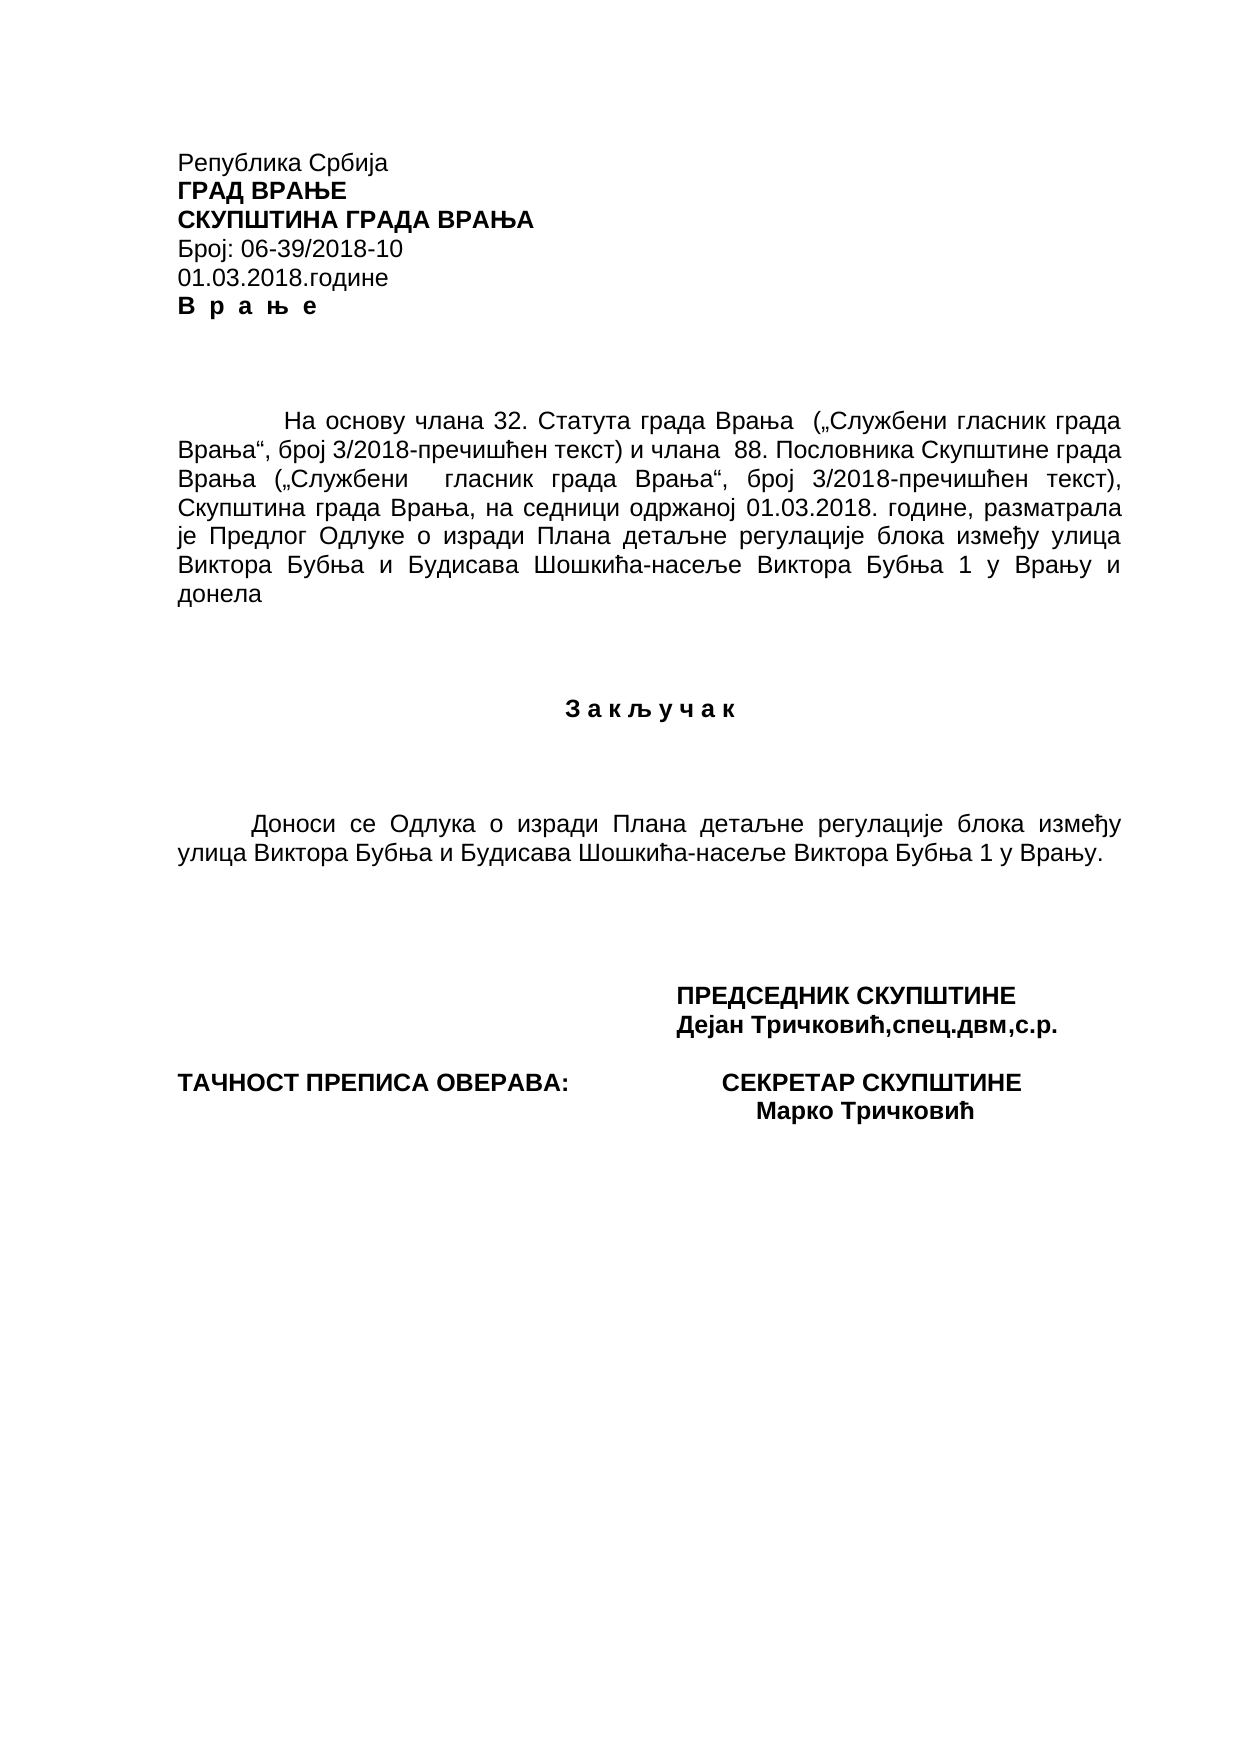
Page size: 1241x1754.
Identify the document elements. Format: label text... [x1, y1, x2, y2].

text З а к љ у ч а к [177, 694, 1122, 723]
text ТАЧНОСТ ПРЕПИСА ОВЕРАВА: СЕКРЕТАР СКУПШТИНЕ [177, 1068, 1122, 1096]
text В р а њ е [177, 291, 1122, 320]
text Доноси се Одлука о изради Плана детаљне регулације блока између улица Виктора Бубња и Будисава Шошкића-насеље Виктора Бубња 1 у Врању. [177, 809, 1122, 866]
text Марко Тричковић [177, 1096, 1122, 1125]
text СКУПШТИНА ГРАДА ВРАЊА [177, 205, 1122, 234]
text ГРАД ВРАЊЕ [177, 176, 1122, 205]
text 01.03.2018.године [177, 263, 1122, 291]
text ПРЕДСЕДНИК СКУПШТИНЕ [177, 981, 1122, 1010]
text Дејан Тричковић,спец.двм,с.р. [177, 1010, 1122, 1039]
text Република Србија [177, 148, 1122, 176]
text Број: 06-39/2018-10 [177, 234, 1122, 263]
text На основу члана 32. Статута града Врања („Службени гласник града Врања“, број 3/2018-пречишћен текст) и члана 88. Пословника Скупштине града Врања („Службени гласник града Врања“, број 3/2018-пречишћен текст), Скупштина града Врања, на седници одржаној 01.03.2018. године, разматрала је Предлог Одлуке о изради Плана детаљне регулације блока између улица Виктора Бубња и Будисава Шошкића-насеље Виктора Бубња 1 у Врању и донела [177, 406, 1122, 608]
